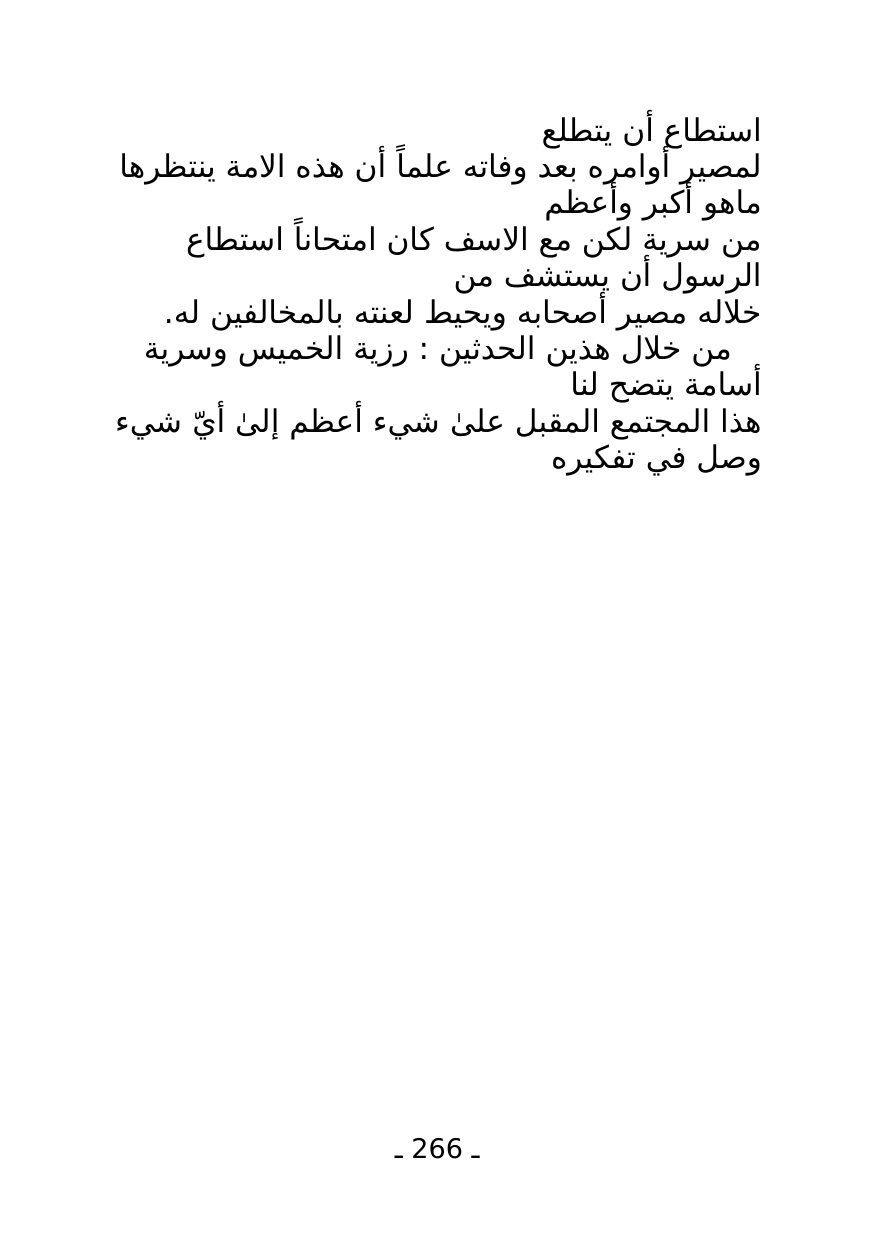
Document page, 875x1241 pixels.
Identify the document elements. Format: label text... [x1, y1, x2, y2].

text من خلال هذين الحدثين : رزية الخميس وسرية أسامة يتضح لنا هذا المجتمع المقبل علىٰ شيء أعظم إلىٰ أيّ شيء وصل في تفكيره [112, 330, 762, 504]
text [112, 112, 762, 330]
